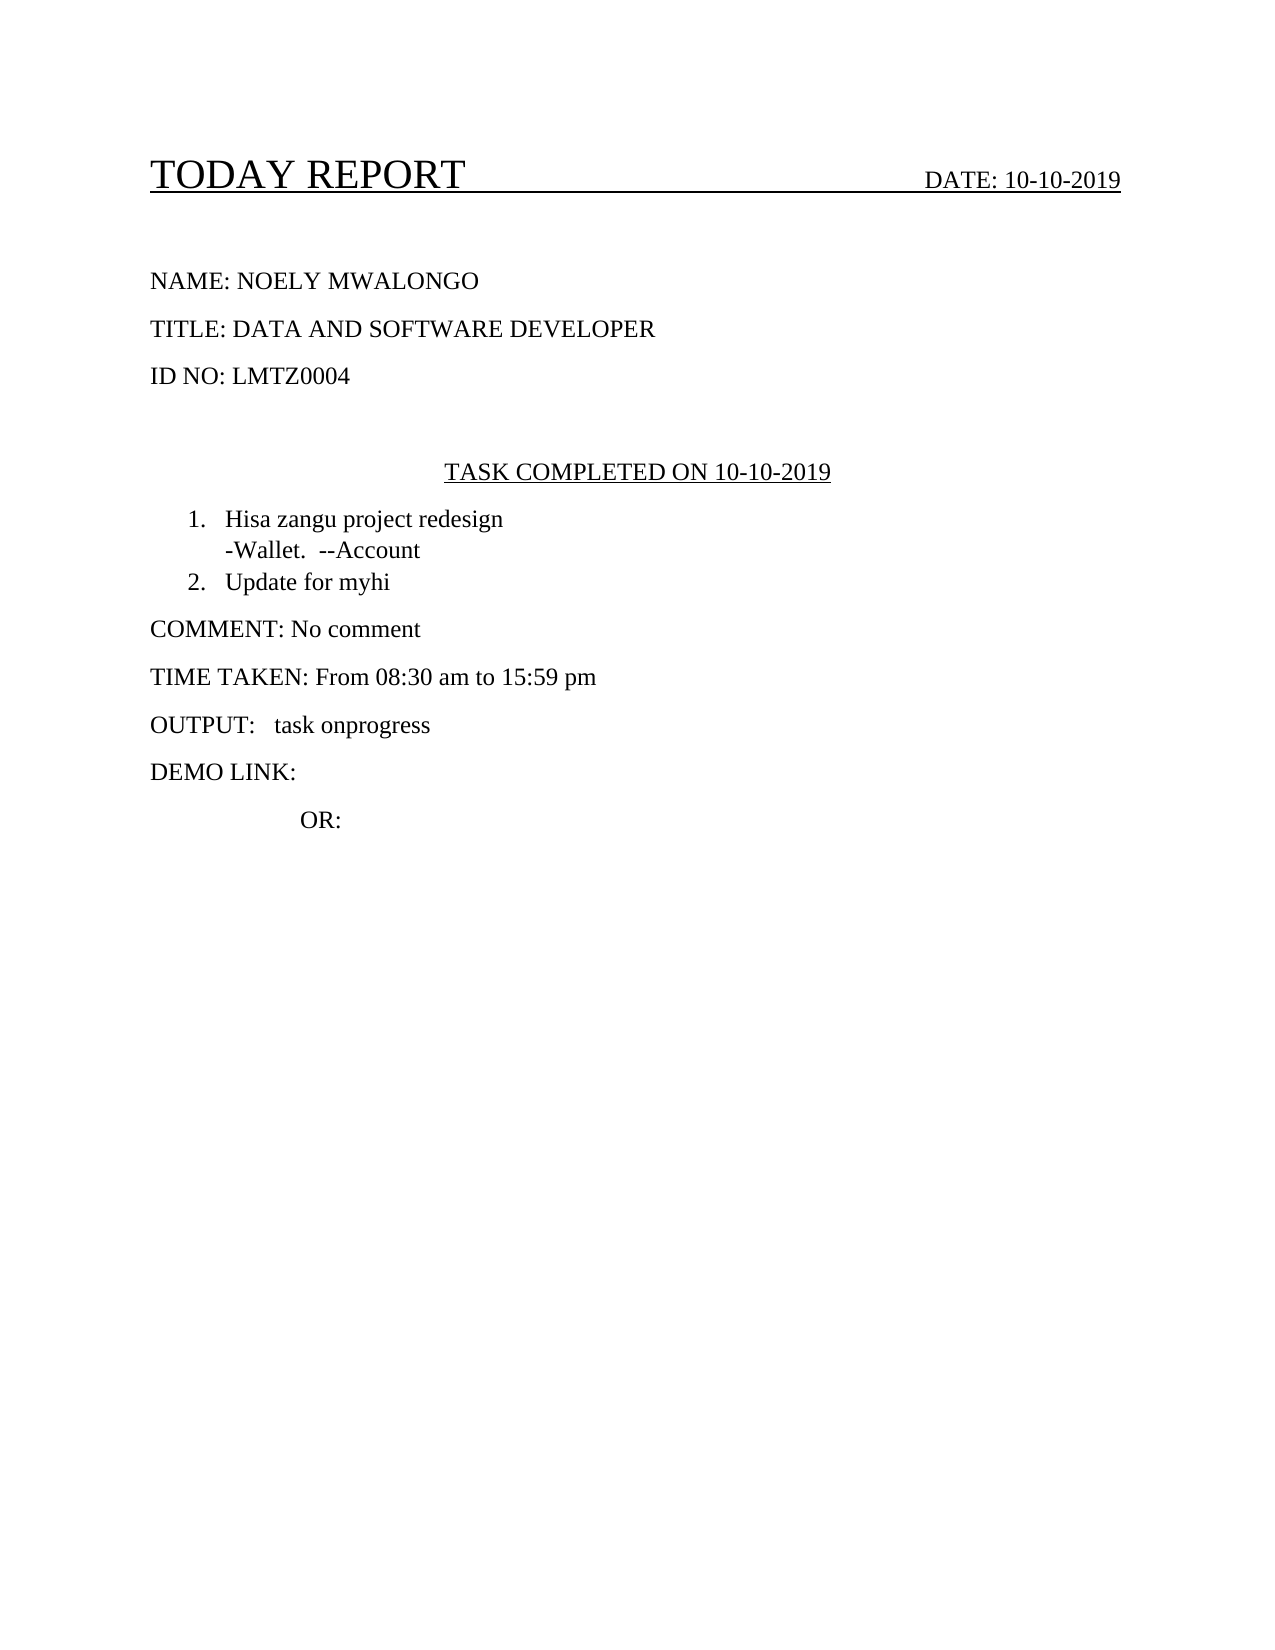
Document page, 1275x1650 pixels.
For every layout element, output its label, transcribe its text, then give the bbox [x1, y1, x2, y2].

text COMMENT: No comment [150, 614, 1125, 643]
text ID NO: LMTZ0004 [150, 361, 1125, 390]
text TITLE: DATA AND SOFTWARE DEVELOPER [150, 314, 1125, 342]
list Update for myhi [187, 567, 1125, 595]
text TIME TAKEN: From 08:30 am to 15:59 pm [150, 662, 1125, 691]
text TASK COMPLETED ON 10-10-2019 [150, 457, 1125, 486]
text OR: [150, 805, 1125, 834]
list Hisa zangu project redesign [187, 504, 1125, 533]
text NAME: NOELY MWALONGO [150, 266, 1125, 295]
list -Wallet. --Account [225, 536, 1125, 564]
text OUTPUT: task onprogress [150, 710, 1125, 738]
text DEMO LINK: [150, 757, 1125, 786]
text TODAY REPORT DATE: 10-10-2019 [150, 150, 1125, 198]
